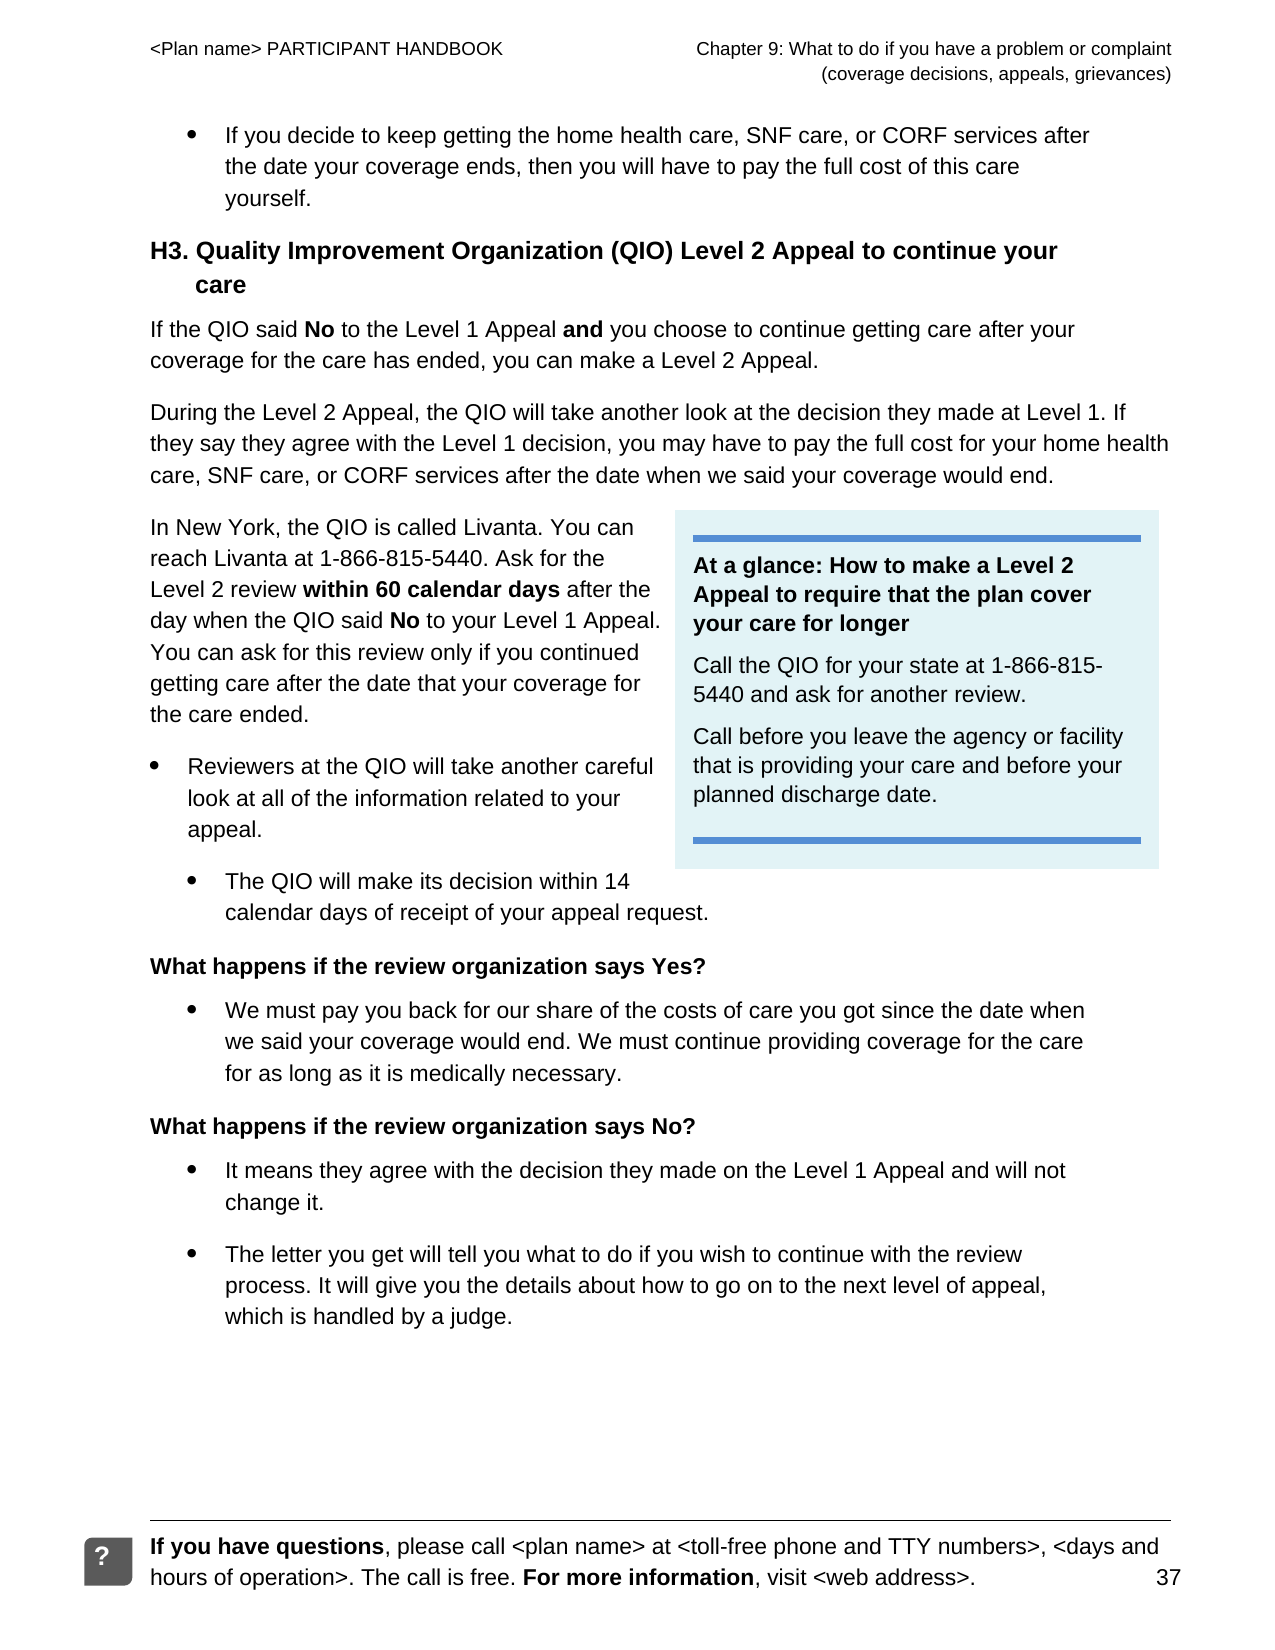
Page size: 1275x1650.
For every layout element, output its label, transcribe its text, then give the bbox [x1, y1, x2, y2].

text If the QIO said No to the Level 1 Appeal and you choose to continue getting care after your coverage for the care has ended, you can make a Level 2 Appeal. [150, 312, 1171, 375]
subtitle What happens if the review organization says Yes? [150, 948, 1096, 981]
text During the Level 2 Appeal, the QIO will take another look at the decision they made at Level 1. If they say they agree with the Level 1 decision, you may have to pay the full cost for your home health care, SNF care, or CORF services after the date when we said your coverage would end. [150, 396, 1171, 489]
list Reviewers at the QIO will take another careful look at all of the information related to your appeal. [150, 750, 675, 843]
subtitle What happens if the review organization says No? [150, 1108, 1096, 1141]
list We must pay you back for our share of the costs of care you got since the date when we said your coverage would end. We must continue providing coverage for the care for as long as it is medically necessary. [187, 993, 1096, 1087]
list The QIO will make its decision within 14 calendar days of receipt of your appeal request. [187, 864, 1096, 927]
list The letter you get will tell you what to do if you wish to continue with the review process. It will give you the details about how to go on to the next level of appeal, which is handled by a judge. [187, 1237, 1096, 1331]
subtitle H3. Quality Improvement Organization (QIO) Level 2 Appeal to continue your care [150, 233, 1096, 300]
text In New York, the QIO is called Livanta. You can reach Livanta at 1-866-815-5440. Ask for the Level 2 review within 60 calendar days after the day when the QIO said No to your Level 1 Appeal. You can ask for this review only if you continued getting care after the date that your coverage for the care ended. [150, 510, 675, 729]
list If you decide to keep getting the home health care, SNF care, or CORF services after the date your coverage ends, then you will have to pay the full cost of this care yourself. [187, 118, 1096, 212]
list It means they agree with the decision they made on the Level 1 Appeal and will not change it. [187, 1154, 1096, 1216]
table_header At a glance: How to make a Level 2 Appeal to require that the plan cover your care for longer Call the QIO for your state at 1-866-815-5440 and ask for another review. Call before you leave the agency or facility that is providing your care and before your planned discharge date. [688, 523, 1146, 856]
